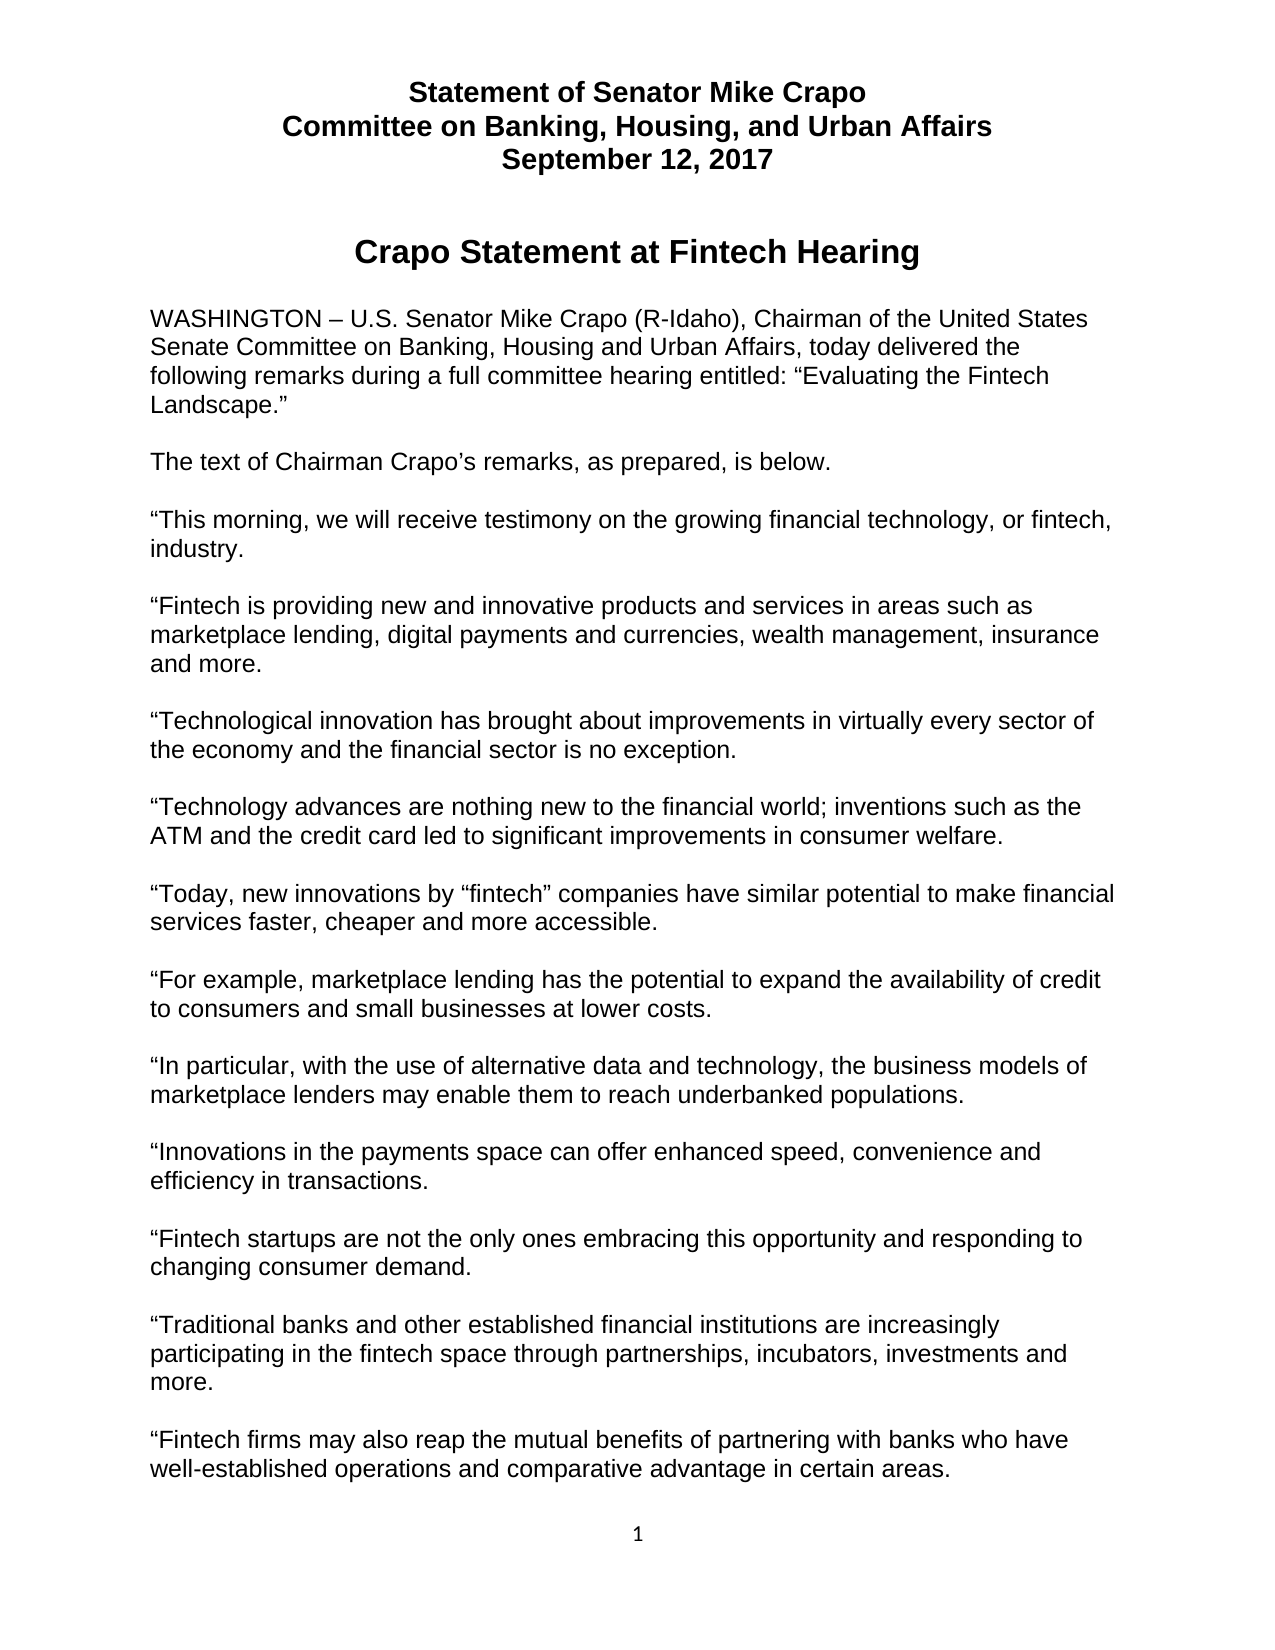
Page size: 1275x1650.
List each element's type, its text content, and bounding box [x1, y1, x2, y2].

text Crapo Statement at Fintech Hearing [150, 232, 1125, 270]
text “Traditional banks and other established financial institutions are increasingly participating in the fintech space through partnerships, incubators, investments and more. [150, 1310, 1125, 1396]
text “Today, new innovations by “fintech” companies have similar potential to make financial services faster, cheaper and more accessible. [150, 879, 1125, 936]
text “Innovations in the payments space can offer enhanced speed, convenience and efficiency in transactions. [150, 1137, 1125, 1195]
text “Fintech startups are not the only ones embracing this opportunity and responding to changing consumer demand. [150, 1224, 1125, 1281]
text The text of Chairman Crapo’s remarks, as prepared, is below. [150, 447, 1125, 476]
text “This morning, we will receive testimony on the growing financial technology, or fintech, industry. [150, 505, 1125, 562]
text “For example, marketplace lending has the potential to expand the availability of credit to consumers and small businesses at lower costs. [150, 965, 1125, 1022]
text “Fintech firms may also reap the mutual benefits of partnering with banks who have well-established operations and comparative advantage in certain areas. [150, 1425, 1125, 1482]
text WASHINGTON – U.S. Senator Mike Crapo (R-Idaho), Chairman of the United States Senate Committee on Banking, Housing and Urban Affairs, today delivered the following remarks during a full committee hearing entitled: “Evaluating the Fintech Landscape.” [150, 304, 1125, 419]
text “Technology advances are nothing new to the financial world; inventions such as the ATM and the credit card led to significant improvements in consumer welfare. [150, 792, 1125, 850]
text “Technological innovation has brought about improvements in virtually every sector of the economy and the financial sector is no exception. [150, 706, 1125, 764]
text “In particular, with the use of alternative data and technology, the business models of marketplace lenders may enable them to reach underbanked populations. [150, 1051, 1125, 1109]
text “Fintech is providing new and innovative products and services in areas such as marketplace lending, digital payments and currencies, wealth management, insurance and more. [150, 591, 1125, 677]
